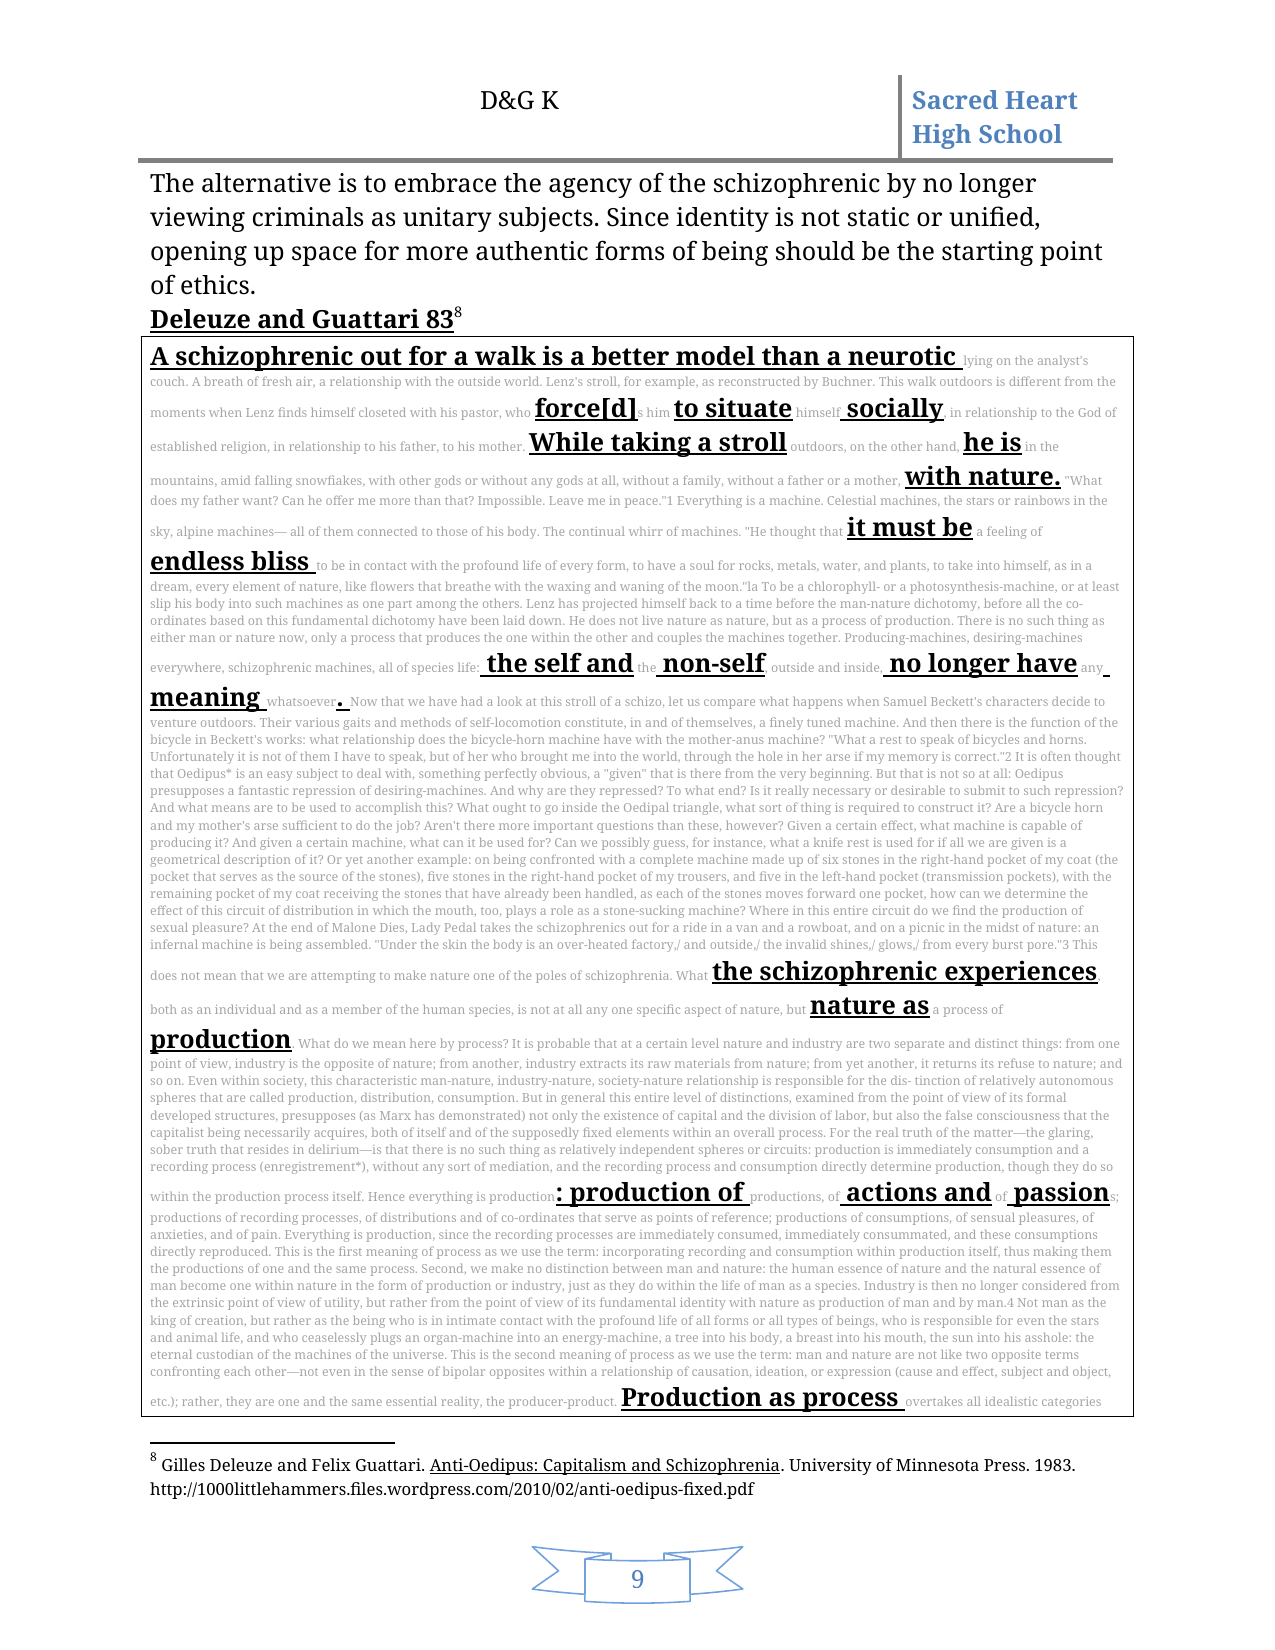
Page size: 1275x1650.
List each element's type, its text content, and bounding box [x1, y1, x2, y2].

text The alternative is to embrace the agency of the schizophrenic by no longer viewing criminals as unitary subjects. Since identity is not static or unified, opening up space for more authentic forms of being should be the starting point of ethics. [150, 166, 1125, 302]
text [142, 337, 1133, 1416]
text Deleuze and Guattari 83 [150, 302, 1125, 336]
